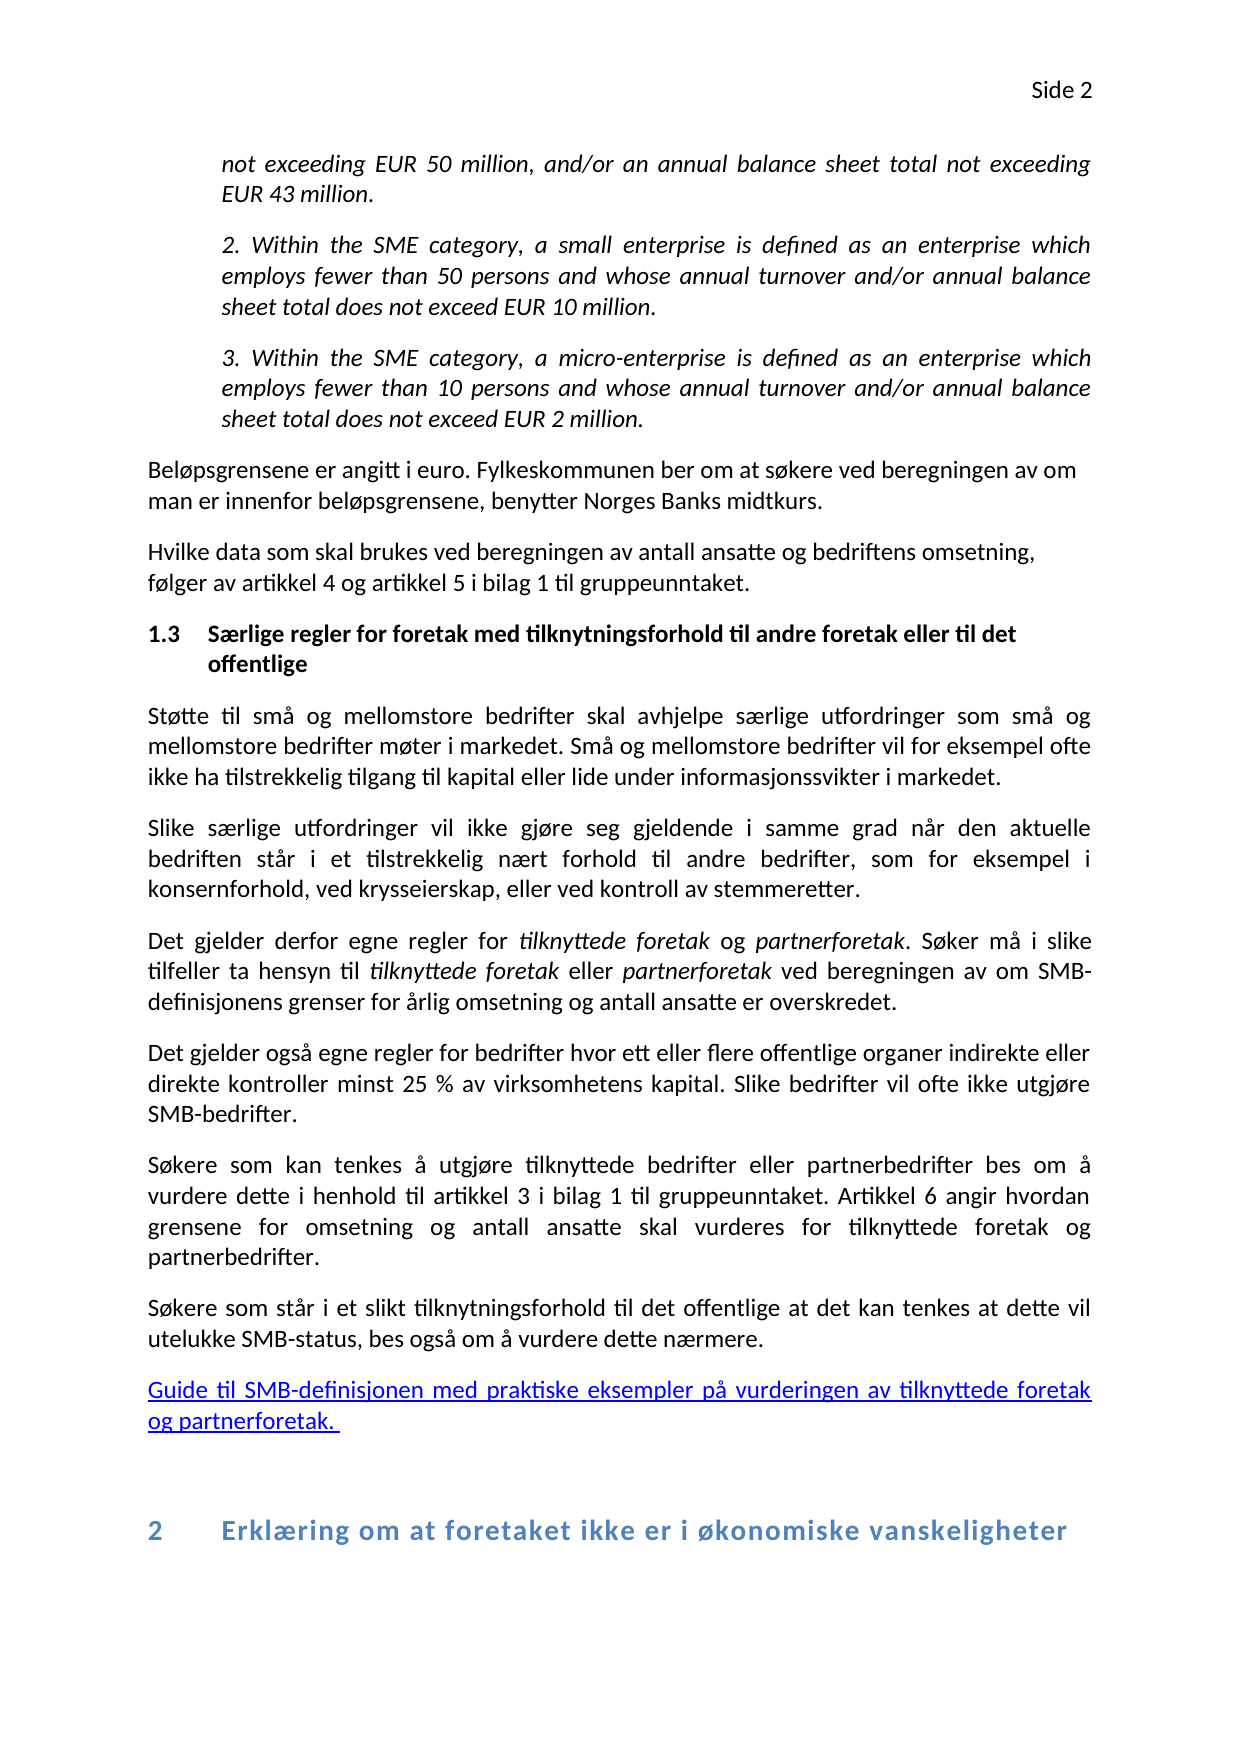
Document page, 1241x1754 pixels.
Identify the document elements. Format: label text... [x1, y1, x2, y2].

text Søkere som kan tenkes å utgjøre tilknyttede bedrifter eller partnerbedrifter bes om å vurdere dette i henhold til artikkel 3 i bilag 1 til gruppeunntaket. Artikkel 6 angir hvordan grensene for omsetning og antall ansatte skal vurderes for tilknyttede foretak og partnerbedrifter. [148, 1149, 1092, 1272]
text Det gjelder derfor egne regler for tilknyttede foretak og partnerforetak. Søker må i slike tilfeller ta hensyn til tilknyttede foretak eller partnerforetak ved beregningen av om SMB-definisjonens grenser for årlig omsetning og antall ansatte er overskredet. [148, 925, 1092, 1016]
text Guide til SMB-definisjonen med praktiske eksempler på vurderingen av tilknyttede foretak og partnerforetak. [148, 1374, 1092, 1400]
text Særlige regler for foretak med tilknytningsforhold til andre foretak eller til det offentlige [148, 618, 1092, 679]
text Støtte til små og mellomstore bedrifter skal avhjelpe særlige utfordringer som små og mellomstore bedrifter møter i markedet. Små og mellomstore bedrifter vil for eksempel ofte ikke ha tilstrekkelig tilgang til kapital eller lide under informasjonssvikter i markedet. [148, 700, 1092, 792]
text Hvilke data som skal brukes ved beregningen av antall ansatte og bedriftens omsetning, følger av artikkel 4 og artikkel 5 i bilag 1 til gruppeunntaket. [148, 536, 1092, 597]
text 2 Erklæring om at foretaket ikke er i økonomiske vanskeligheter [148, 1512, 1092, 1548]
text 2. Within the SME category, a small enterprise is defined as an enterprise which employs fewer than 50 persons and whose annual turnover and/or annual balance sheet total does not exceed EUR 10 million. [221, 229, 1092, 321]
text Guide til SMB-definisjonen med praktiske eksempler på vurderingen av tilknyttede foretak og partnerforetak. [148, 1402, 1092, 1435]
text Beløpsgrensene er angitt i euro. Fylkeskommunen ber om at søkere ved beregningen av om man er innenfor beløpsgrensene, benytter Norges Banks midtkurs. [148, 454, 1092, 515]
text Det gjelder også egne regler for bedrifter hvor ett eller flere offentlige organer indirekte eller direkte kontroller minst 25 % av virksomhetens kapital. Slike bedrifter vil ofte ikke utgjøre SMB-bedrifter. [148, 1037, 1092, 1129]
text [221, 148, 1092, 209]
text Slike særlige utfordringer vil ikke gjøre seg gjeldende i samme grad når den aktuelle bedriften står i et tilstrekkelig nært forhold til andre bedrifter, som for eksempel i konsernforhold, ved krysseierskap, eller ved kontroll av stemmeretter. [148, 812, 1092, 904]
text 3. Within the SME category, a micro-enterprise is defined as an enterprise which employs fewer than 10 persons and whose annual turnover and/or annual balance sheet total does not exceed EUR 2 million. [221, 342, 1092, 433]
text Søkere som står i et slikt tilknytningsforhold til det offentlige at det kan tenkes at dette vil utelukke SMB-status, bes også om å vurdere dette nærmere. [148, 1292, 1092, 1353]
